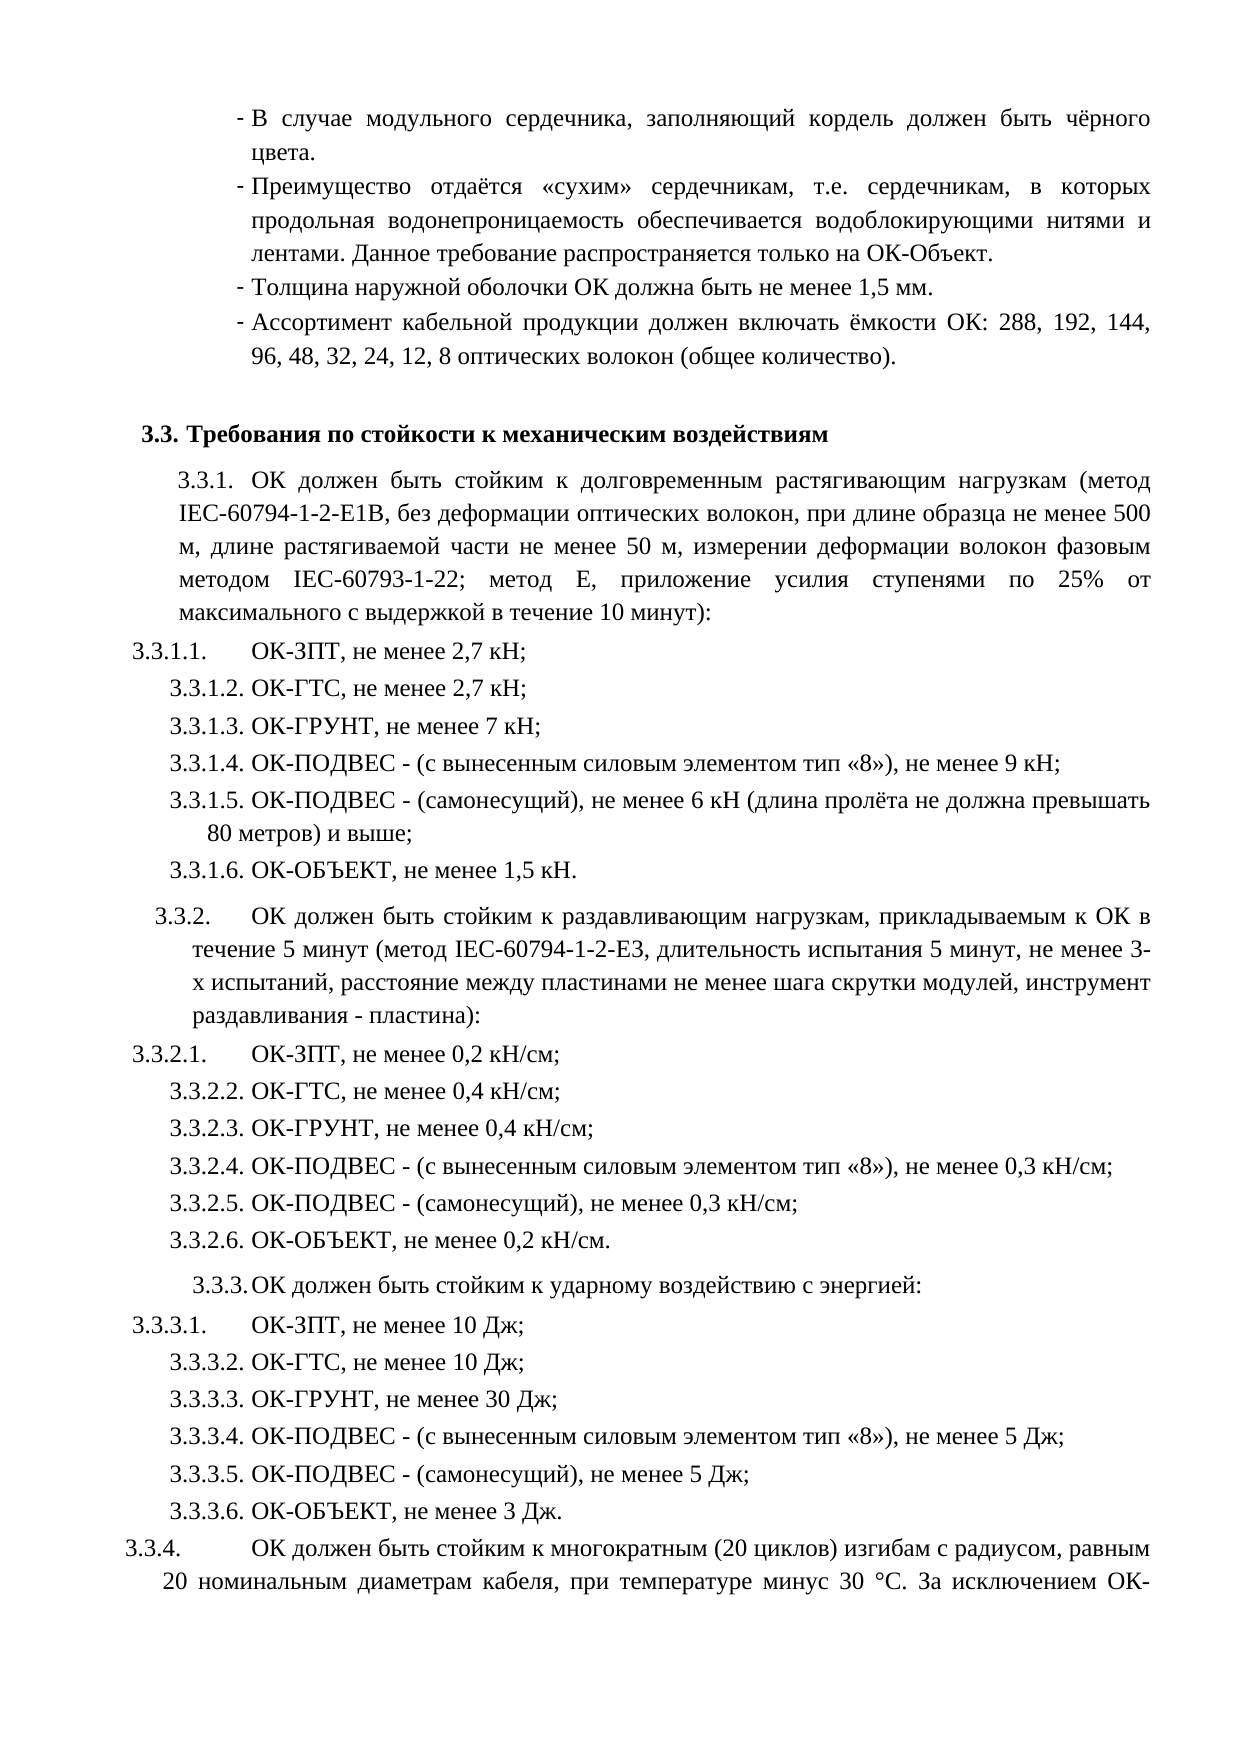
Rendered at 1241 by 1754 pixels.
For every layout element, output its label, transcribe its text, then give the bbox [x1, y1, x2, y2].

list ОК-ОБЪЕКТ, не менее 0,2 кН/см. [169, 1225, 1152, 1254]
list ОК-ГТС, не менее 2,7 кН; [169, 673, 1152, 702]
list ОК-ГТС, не менее 10 Дж; [169, 1347, 1152, 1376]
list Ассортимент кабельной продукции должен включать ёмкости ОК: 288, 192, 144, 96, 48, 32, 24, 12, 8 оптических волокон (общее количество). [236, 306, 1152, 370]
list ОК-ЗПТ, не менее 2,7 кН; [103, 636, 1152, 665]
list Толщина наружной оболочки ОК должна быть не менее 1,5 мм. [236, 271, 1152, 302]
list ОК-ПОДВЕС - (самонесущий), не менее 0,3 кН/см; [169, 1188, 1152, 1217]
list ОК-ГРУНТ, не менее 30 Дж; [169, 1384, 1152, 1413]
list ОК-ПОДВЕС - (самонесущий), не менее 5 Дж; [169, 1459, 1152, 1487]
list В случае модульного сердечника, заполняющий кордель должен быть чёрного цвета. [236, 102, 1152, 166]
list ОК-ОБЪЕКТ, не менее 1,5 кН. [169, 855, 1152, 884]
list ОК-ЗПТ, не менее 0,2 кН/см; [103, 1039, 1152, 1068]
list ОК должен быть стойким к ударному воздействию с энергией: [162, 1271, 1152, 1299]
list ОК-ГРУНТ, не менее 7 кН; [169, 711, 1152, 739]
list ОК-ГРУНТ, не менее 0,4 кН/см; [169, 1113, 1152, 1142]
list ОК должен быть стойким к долговременным растягивающим нагрузкам (метод IEC-60794-1-2-E1В, без деформации оптических волокон, при длине образца не менее 500 м, длине растягиваемой части не менее 50 м, измерении деформации волокон фазовым методом IEC-60793-1-22; метод Е, приложение усилия ступенями по 25% от максимального с выдержкой в течение 10 минут): [177, 465, 1152, 626]
list ОК-ПОДВЕС - (самонесущий), не менее 6 кН (длина пролёта не должна превышать 80 метров) и выше; [169, 785, 1152, 847]
list Преимущество отдаётся «сухим» сердечникам, т.е. сердечникам, в которых продольная водонепроницаемость обеспечивается водоблокирующими нитями и лентами. Данное требование распространяется только на ОК-Объект. [236, 170, 1152, 267]
list ОК-ГТС, не менее 0,4 кН/см; [169, 1076, 1152, 1105]
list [125, 1533, 1152, 1595]
list Требования по стойкости к механическим воздействиям [141, 419, 1152, 448]
list ОК-ПОДВЕС - (с вынесенным силовым элементом тип «8»), не менее 0,3 кН/см; [169, 1151, 1152, 1179]
list ОК-ОБЪЕКТ, не менее 3 Дж. [169, 1496, 1152, 1524]
list ОК-ЗПТ, не менее 10 Дж; [103, 1310, 1152, 1339]
list ОК должен быть стойким к раздавливающим нагрузкам, прикладываемым к ОК в течение 5 минут (метод IEC-60794-1-2-E3, длительность испытания 5 минут, не менее 3-х испытаний, расстояние между пластинами не менее шага скрутки модулей, инструмент раздавливания - пластина): [154, 901, 1152, 1029]
list ОК-ПОДВЕС - (с вынесенным силовым элементом тип «8»), не менее 5 Дж; [169, 1421, 1152, 1450]
list ОК-ПОДВЕС - (с вынесенным силовым элементом тип «8»), не менее 9 кН; [169, 748, 1152, 777]
